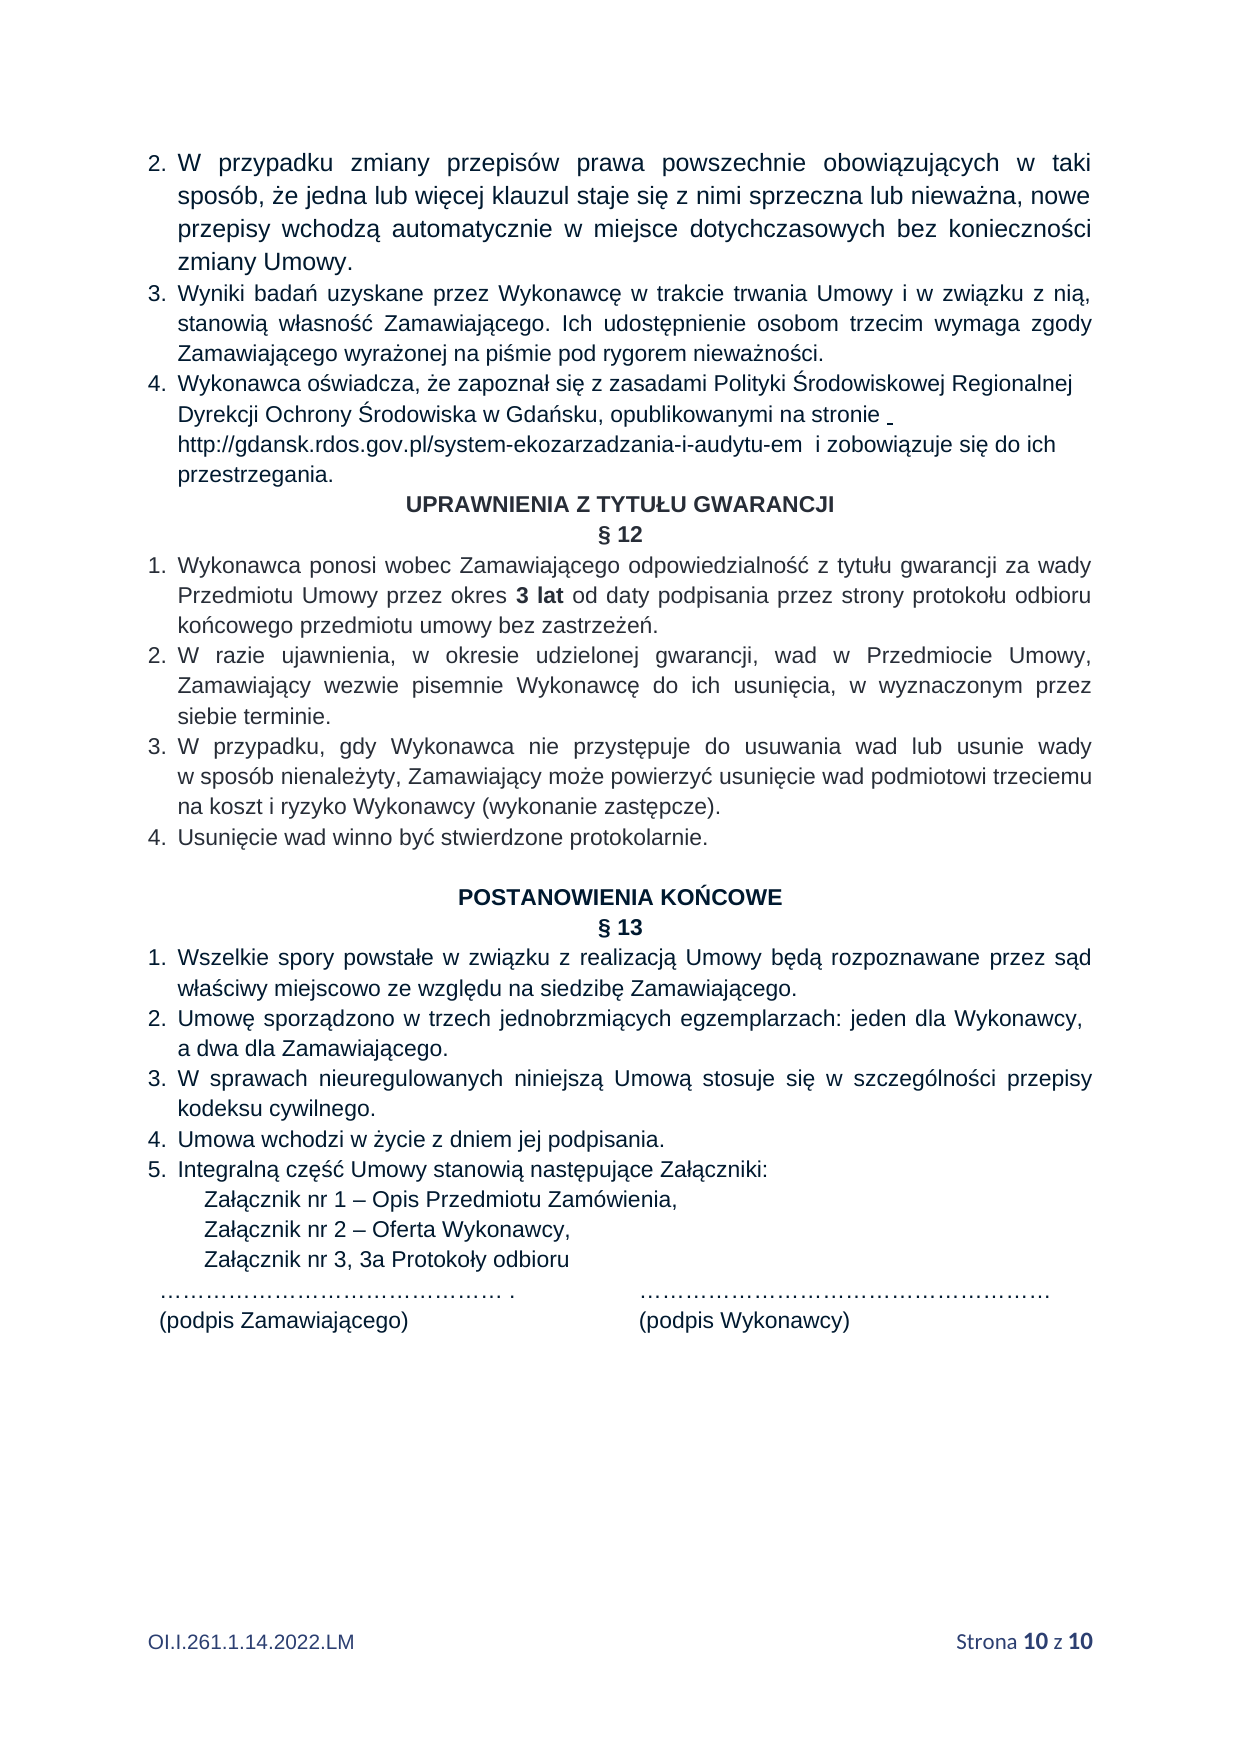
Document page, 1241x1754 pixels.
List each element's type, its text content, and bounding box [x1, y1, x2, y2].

list W sprawach nieuregulowanych niniejszą Umową stosuje się w szczególności przepisy kodeksu cywilnego. [148, 1065, 1092, 1122]
text Załącznik nr 1 – Opis Przedmiotu Zamówienia, [204, 1186, 1092, 1212]
list W razie ujawnienia, w okresie udzielonej gwarancji, wad w Przedmiocie Umowy, Zamawiający wezwie pisemnie Wykonawcę do ich usunięcia, w wyznaczonym przez siebie terminie. [148, 642, 1092, 729]
list Integralną część Umowy stanowią następujące Załączniki: [148, 1156, 1092, 1182]
text § 12 [148, 521, 1092, 548]
list Umowa wchodzi w życie z dniem jej podpisania. [148, 1126, 1092, 1152]
list W przypadku, gdy Wykonawca nie przystępuje do usuwania wad lub usunie wady w sposób nienależyty, Zamawiający może powierzyć usunięcie wad podmiotowi trzeciemu na koszt i ryzyko Wykonawcy (wykonanie zastępcze). [148, 733, 1092, 820]
list Usunięcie wad winno być stwierdzone protokolarnie. [148, 823, 1092, 850]
list Wszelkie spory powstałe w związku z realizacją Umowy będą rozpoznawane przez sąd właściwy miejscowo ze względu na siedzibę Zamawiającego. [148, 944, 1092, 1001]
text UPRAWNIENIA Z TYTUŁU GWARANCJI [148, 491, 1092, 518]
text POSTANOWIENIA KOŃCOWE [148, 884, 1092, 910]
text § 13 [148, 914, 1092, 941]
table_header ……………………………………… . (podpis Zamawiającego) [148, 1277, 627, 1337]
text Załącznik nr 2 – Oferta Wykonawcy, [204, 1216, 1092, 1243]
list W przypadku zmiany przepisów prawa powszechnie obowiązujących w taki sposób, że jedna lub więcej klauzul staje się z nimi sprzeczna lub nieważna, nowe przepisy wchodzą automatycznie w miejsce dotychczasowych bez konieczności zmiany Umowy. [148, 148, 1092, 276]
list Wykonawca oświadcza, że zapoznał się z zasadami Polityki Środowiskowej Regionalnej Dyrekcji Ochrony Środowiska w Gdańsku, opublikowanymi na stronie http://gdansk.rdos.gov.pl/system-ekozarzadzania-i-audytu-em i zobowiązuje się do ich przestrzegania. [148, 370, 1092, 487]
text Załącznik nr 3, 3a Protokoły odbioru [204, 1246, 1092, 1273]
list Umowę sporządzono w trzech jednobrzmiących egzemplarzach: jeden dla Wykonawcy, a dwa dla Zamawiającego. [148, 1005, 1092, 1061]
list Wyniki badań uzyskane przez Wykonawcę w trakcie trwania Umowy i w związku z nią, stanowią własność Zamawiającego. Ich udostępnienie osobom trzecim wymaga zgody Zamawiającego wyrażonej na piśmie pod rygorem nieważności. [148, 280, 1092, 367]
list Wykonawca ponosi wobec Zamawiającego odpowiedzialność z tytułu gwarancji za wady Przedmiotu Umowy przez okres 3 lat od daty podpisania przez strony protokołu odbioru końcowego przedmiotu umowy bez zastrzeżeń. [148, 552, 1092, 638]
table_header ……………………………………………… (podpis Wykonawcy) [628, 1277, 1107, 1337]
